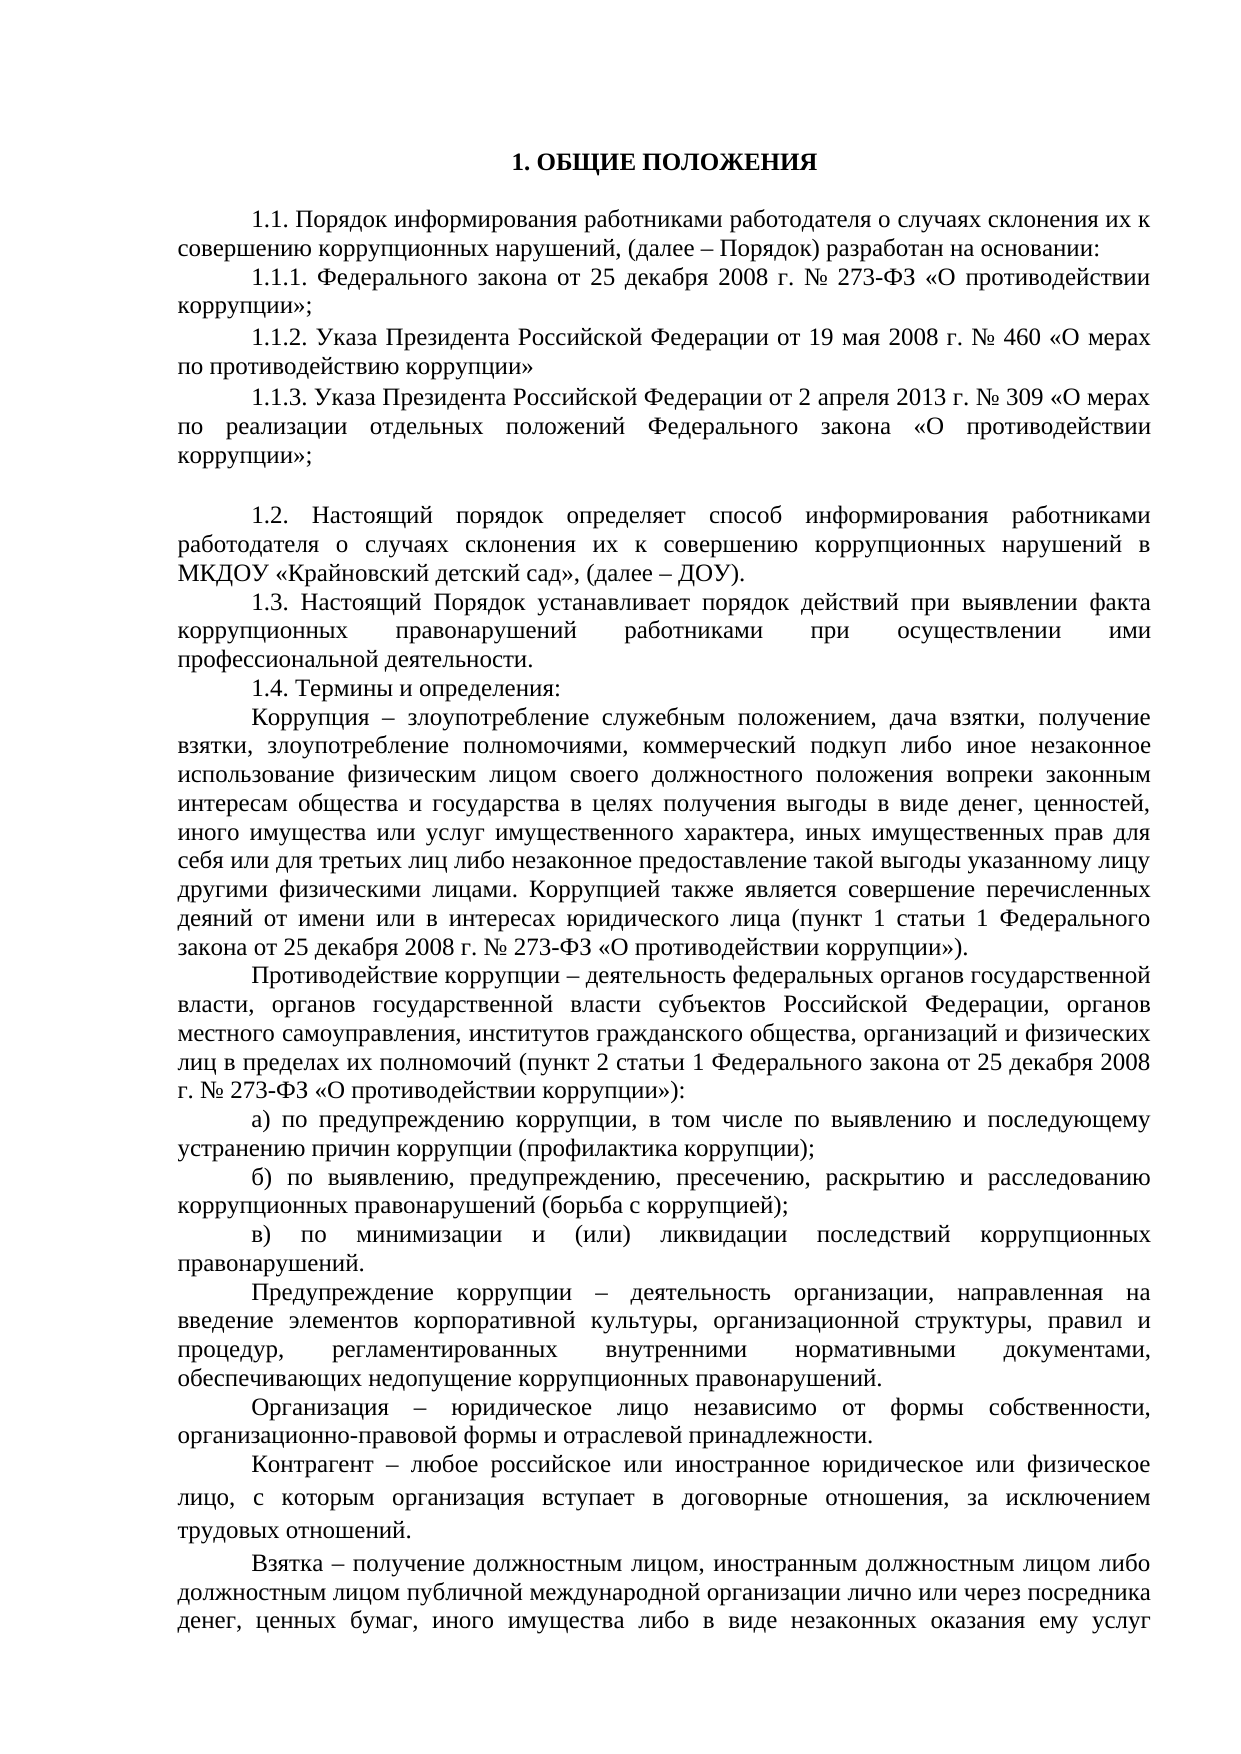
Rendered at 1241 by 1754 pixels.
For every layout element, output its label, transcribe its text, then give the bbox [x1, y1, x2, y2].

text б) по выявлению, предупреждению, пресечению, раскрытию и расследованию коррупционных правонарушений (борьба с коррупцией); [177, 1162, 1152, 1219]
text Противодействие коррупции – деятельность федеральных органов государственной власти, органов государственной власти субъектов Российской Федерации, органов местного самоуправления, институтов гражданского общества, организаций и физических лиц в пределах их полномочий (пункт 2 статьи 1 Федерального закона от 25 декабря 2008 г. № 273-ФЗ «О противодействии коррупции»): [177, 960, 1152, 1104]
text в) по минимизации и (или) ликвидации последствий коррупционных правонарушений. [177, 1219, 1152, 1277]
text 1.1.3. Указа Президента Российской Федерации от 2 апреля 2013 г. № 309 «О мерах по реализации отдельных положений Федерального закона «О противодействии коррупции»; [177, 382, 1152, 469]
text Контрагент – любое российское или иностранное юридическое или физическое лицо, с которым организация вступает в договорные отношения, за исключением трудовых отношений. [177, 1449, 1152, 1544]
text 1.2. Настоящий порядок определяет способ информирования работниками работодателя о случаях склонения их к совершению коррупционных нарушений в МКДОУ «Крайновский детский сад», (далее – ДОУ). [177, 500, 1152, 587]
text 1.3. Настоящий Порядок устанавливает порядок действий при выявлении факта коррупционных правонарушений работниками при осуществлении ими профессиональной деятельности. [177, 587, 1152, 673]
text 1. ОБЩИЕ ПОЛОЖЕНИЯ [177, 147, 1152, 176]
text 1.1.1. Федерального закона от 25 декабря 2008 г. № 273-ФЗ «О противодействии коррупции»; [177, 262, 1152, 319]
text Предупреждение коррупции – деятельность организации, направленная на введение элементов корпоративной культуры, организационной структуры, правил и процедур, регламентированных внутренними нормативными документами, обеспечивающих недопущение коррупционных правонарушений. [177, 1277, 1152, 1392]
text а) по предупреждению коррупции, в том числе по выявлению и последующему устранению причин коррупции (профилактика коррупции); [177, 1104, 1152, 1162]
text 1.1. Порядок информирования работниками работодателя о случаях склонения их к совершению коррупционных нарушений, (далее – Порядок) разработан на основании: [177, 204, 1152, 262]
text Организация – юридическое лицо независимо от формы собственности, организационно-правовой формы и отраслевой принадлежности. [177, 1392, 1152, 1449]
text 1.4. Термины и определения: [177, 673, 1152, 702]
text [177, 1548, 1152, 1634]
text Коррупция – злоупотребление служебным положением, дача взятки, получение взятки, злоупотребление полномочиями, коммерческий подкуп либо иное незаконное использование физическим лицом своего должностного положения вопреки законным интересам общества и государства в целях получения выгоды в виде денег, ценностей, иного имущества или услуг имущественного характера, иных имущественных прав для себя или для третьих лиц либо незаконное предоставление такой выгоды указанному лицу другими физическими лицами. Коррупцией также является совершение перечисленных деяний от имени или в интересах юридического лица (пункт 1 статьи 1 Федерального закона от 25 декабря 2008 г. № 273-ФЗ «О противодействии коррупции»). [177, 702, 1152, 960]
text 1.1.2. Указа Президента Российской Федерации от 19 мая 2008 г. № 460 «О мерах по противодействию коррупции» [177, 322, 1152, 380]
